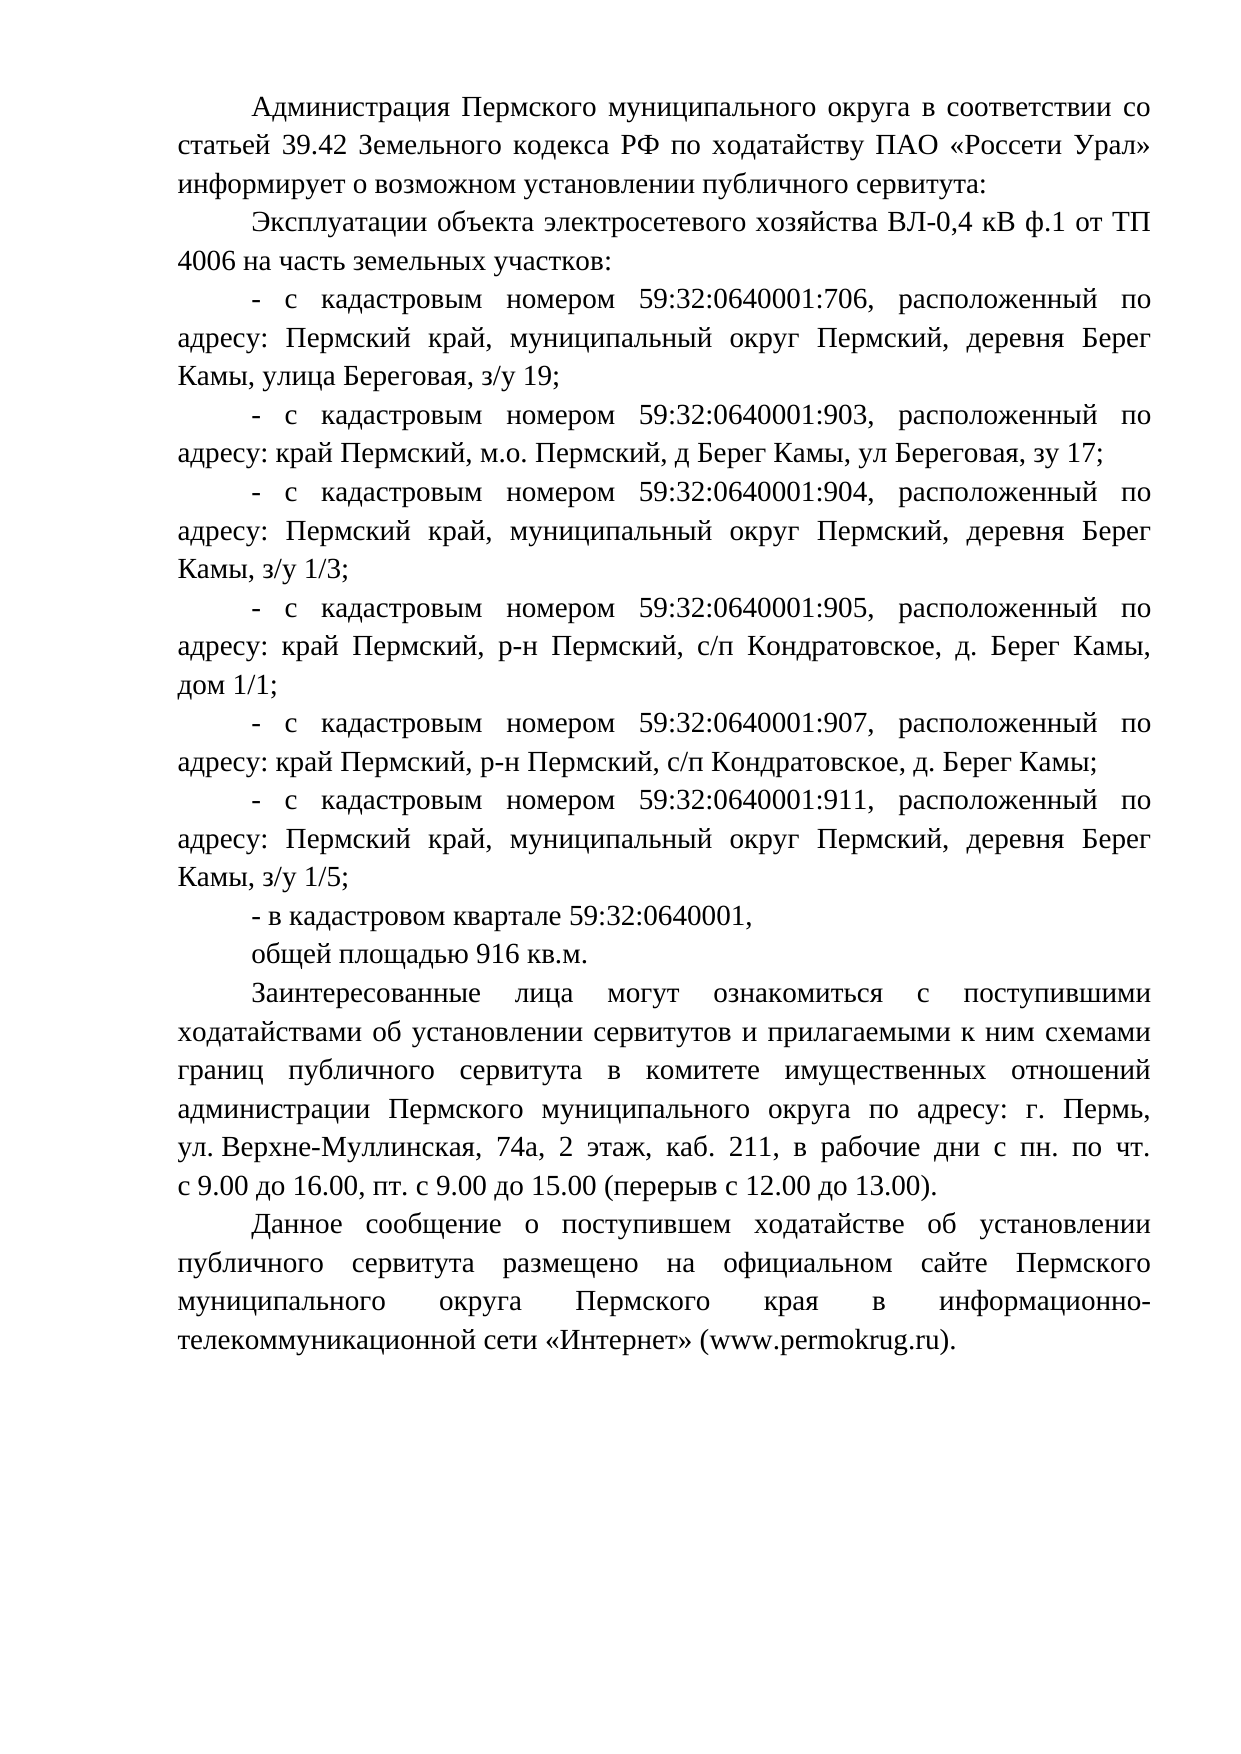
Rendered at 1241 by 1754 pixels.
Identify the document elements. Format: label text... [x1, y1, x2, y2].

text Администрация Пермского муниципального округа в соответствии со статьей 39.42 Земельного кодекса РФ по ходатайству ПАО «Россети Урал» информирует о возможном установлении публичного сервитута: [177, 89, 1152, 199]
list Эксплуатации объекта электросетевого хозяйства ВЛ-0,4 кВ ф.1 от ТП 4006 на часть земельных участков: [177, 204, 1152, 276]
list - с кадастровым номером 59:32:0640001:905, расположенный по адресу: край Пермский, р-н Пермский, с/п Кондратовское, д. Берег Камы, дом 1/1; [177, 590, 1152, 700]
list - с кадастровым номером 59:32:0640001:903, расположенный по адресу: край Пермский, м.о. Пермский, д Берег Камы, ул Береговая, зу 17; [177, 397, 1152, 469]
list Заинтересованные лица могут ознакомиться с поступившими ходатайствами об установлении сервитутов и прилагаемыми к ним схемами границ публичного сервитута в комитете имущественных отношений администрации Пермского муниципального округа по адресу: г. Пермь, ул. Верхне-Муллинская, 74а, 2 этаж, каб. 211, в рабочие дни с пн. по чт. с 9.00 до 16.00, пт. с 9.00 до 15.00 (перерыв с 12.00 до 13.00). [177, 975, 1152, 1201]
list - с кадастровым номером 59:32:0640001:706, расположенный по адресу: Пермский край, муниципальный округ Пермский, деревня Берег Камы, улица Береговая, з/у 19; [177, 281, 1152, 392]
list - с кадастровым номером 59:32:0640001:904, расположенный по адресу: Пермский край, муниципальный округ Пермский, деревня Берег Камы, з/у 1/3; [177, 474, 1152, 585]
list - в кадастровом квартале 59:32:0640001, [177, 898, 1152, 932]
list общей площадью 916 кв.м. [177, 937, 1152, 970]
text Данное сообщение о поступившем ходатайстве об установлении публичного сервитута размещено на официальном сайте Пермского муниципального округа Пермского края в информационно-телекоммуникационной сети «Интернет» (www.permokrug.ru). [177, 1206, 1152, 1356]
list - с кадастровым номером 59:32:0640001:907, расположенный по адресу: край Пермский, р-н Пермский, с/п Кондратовское, д. Берег Камы; [177, 705, 1152, 777]
list - с кадастровым номером 59:32:0640001:911, расположенный по адресу: Пермский край, муниципальный округ Пермский, деревня Берег Камы, з/у 1/5; [177, 782, 1152, 893]
